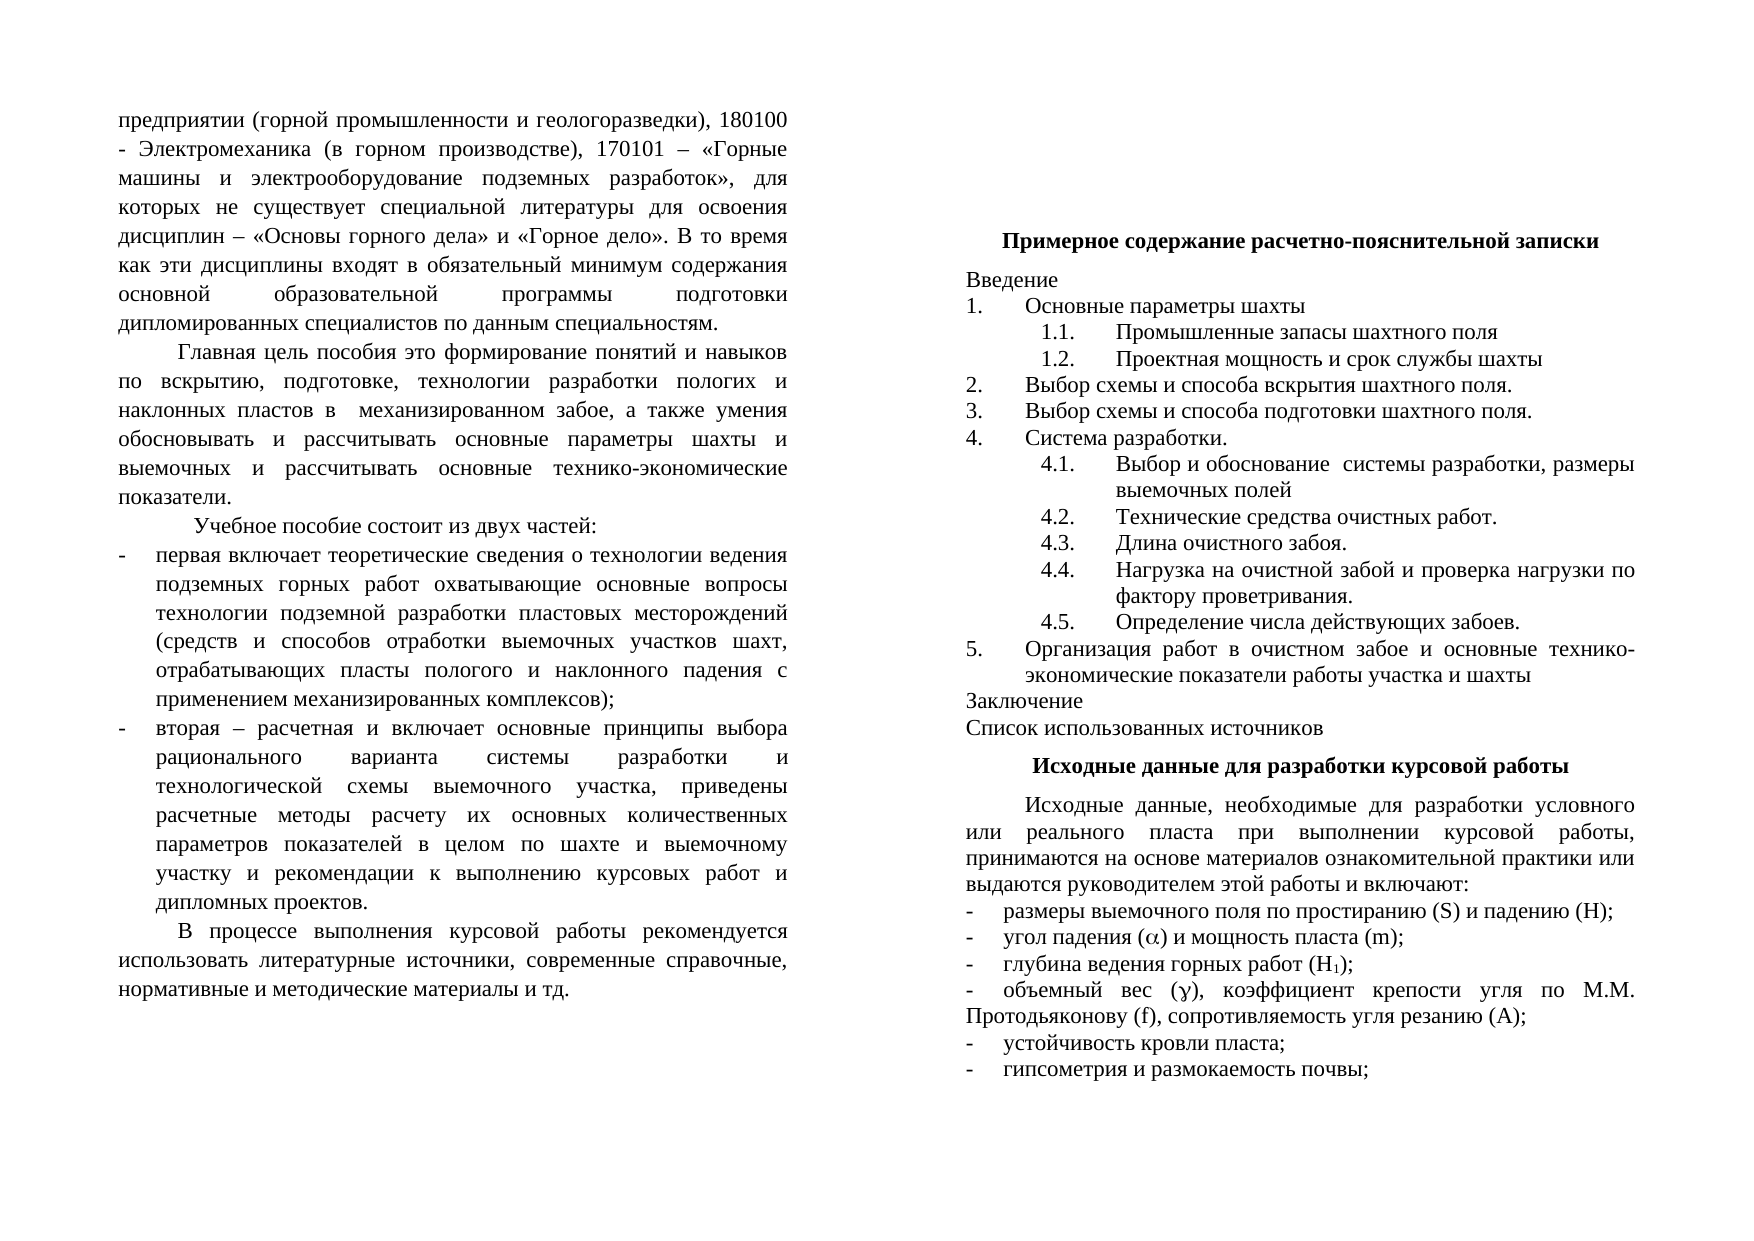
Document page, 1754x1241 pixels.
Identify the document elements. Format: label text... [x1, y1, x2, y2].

text Заключение [966, 687, 1636, 714]
text Введение [966, 266, 1636, 292]
list гипсометрия и размокаемость почвы; [966, 1055, 1636, 1081]
list Выбор схемы и способа подготовки шахтного поля. [966, 397, 1636, 424]
text В процессе выполнения курсовой работы рекомендуется использовать литературные источники, современные справочные, нормативные и методические материалы и тд. [118, 917, 788, 1001]
list Длина очистного забоя. [1041, 529, 1636, 556]
text Список использованных источников [966, 714, 1636, 740]
list Система разработки. [966, 424, 1636, 450]
list устойчивость кровли пласта; [966, 1029, 1636, 1055]
list Проектная мощность и срок службы шахты [1041, 345, 1636, 371]
list угол падения () и мощность пласта (m); [966, 923, 1636, 949]
list Основные параметры шахты [966, 292, 1636, 318]
list первая включает теоретические сведения о технологии ведения подземных горных работ охватывающие основные вопросы технологии подземной разработки пластовых месторождений (средств и способов отработки выемочных участков шахт, отрабатывающих пласты пологого и наклонного падения с применением механизированных комплексов); [118, 541, 788, 712]
list Определение числа действующих забоев. [1041, 608, 1636, 635]
list объемный вес (), коэффициент крепости угля по М.М. Протодьяконову (f), сопротивляемость угля резанию (А); [966, 976, 1636, 1029]
list Выбор и обоснование системы разработки, размеры выемочных полей [1041, 450, 1636, 503]
text Исходные данные, необходимые для разработки условного или реального пласта при выполнении курсовой работы, принимаются на основе материалов ознакомительной практики или выдаются руководителем этой работы и включают: [966, 791, 1636, 897]
list Технические средства очистных работ. [1041, 503, 1636, 529]
subtitle Примерное содержание расчетно-пояснительной записки [966, 227, 1636, 253]
list Выбор схемы и способа вскрытия шахтного поля. [966, 371, 1636, 397]
text Главная цель пособия это формирование понятий и навыков по вскрытию, подготовке, технологии разработки пологих и наклонных пластов в механизированном забое, а также умения обосновывать и рассчитывать основные параметры шахты и выемочных и рассчитывать основные технико-экономические показатели. [118, 338, 788, 509]
list Организация работ в очистном забое и основные технико-экономические показатели работы участка и шахты [966, 635, 1636, 687]
list глубина ведения горных работ (Н1); [966, 949, 1636, 976]
list размеры выемочного поля по простиранию (S) и падению (Н); [966, 897, 1636, 923]
subtitle Исходные данные для разработки курсовой работы [966, 753, 1636, 779]
list Нагрузка на очистной забой и проверка нагрузки по фактору проветривания. [1041, 556, 1636, 608]
list Промышленные запасы шахтного поля [1041, 318, 1636, 345]
list вторая – расчетная и включает основные принципы выбора рационального варианта системы разработки и технологической схемы выемочного участка, приведены расчетные методы расчету их основных количественных параметров показателей в целом по шахте и выемочному участку и рекомендации к выполнению курсовых работ и дипломных проектов. [118, 714, 788, 914]
text Учебное пособие состоит из двух частей: [118, 512, 788, 538]
